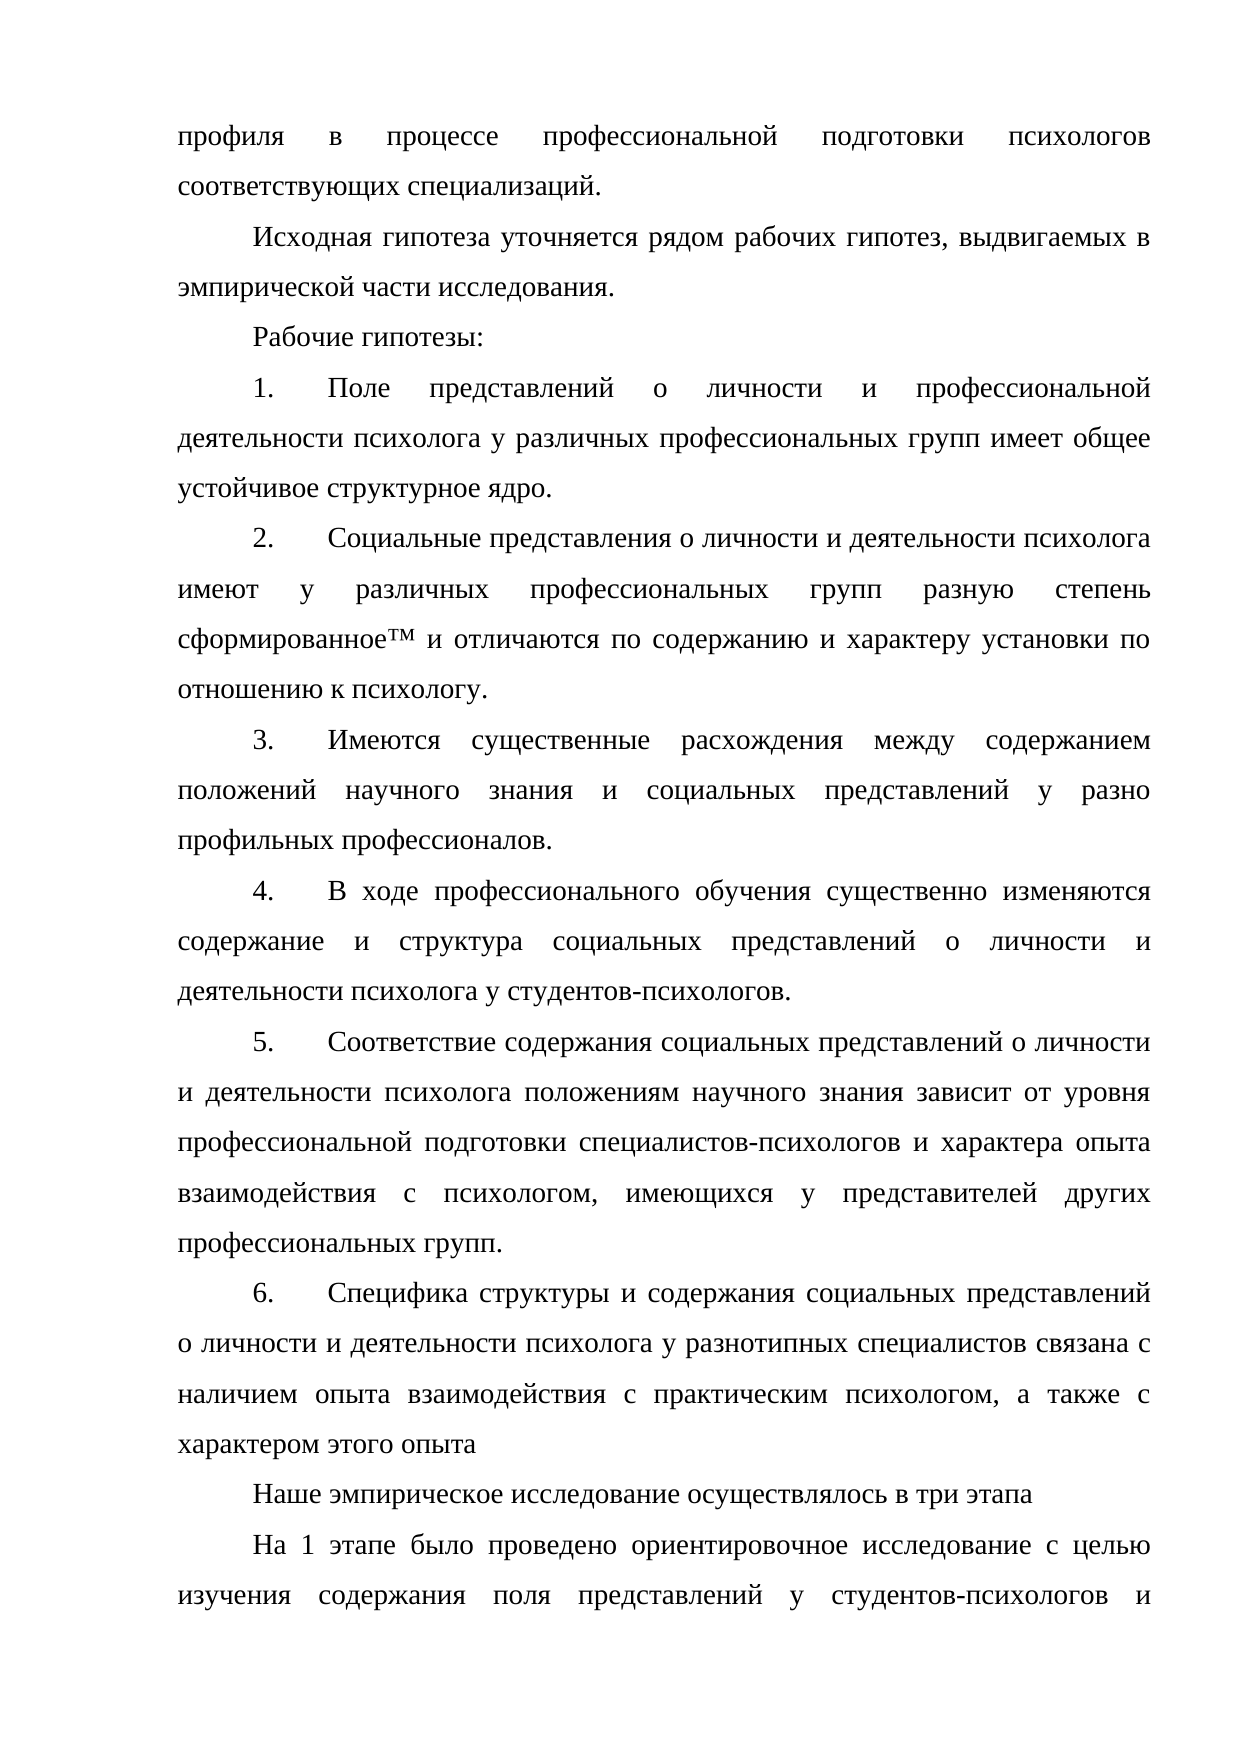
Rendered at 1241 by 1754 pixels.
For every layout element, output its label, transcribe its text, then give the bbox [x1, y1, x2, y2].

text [177, 118, 1152, 202]
list В ходе профессионального обучения существенно изменяются содержание и структура социальных представлений о личности и деятельности психолога у студентов-психологов. [177, 873, 1152, 1007]
text 5. Соответствие содержания социальных представлений о личности и деятельности психолога положениям научного знания зависит от уровня профессиональной подготовки специалистов-психологов и характера опыта взаимодействия с психологом, имеющихся у представителей других профессиональных групп. [177, 1024, 1152, 1258]
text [177, 1527, 1152, 1611]
text Наше эмпирическое исследование осуществлялось в три этапа [177, 1477, 1152, 1510]
list Имеются существенные расхождения между содержанием положений научного знания и социальных представлений у разно профильных профессионалов. [177, 722, 1152, 856]
list Поле представлений о личности и профессиональной деятельности психолога у различных профессиональных групп имеет общее устойчивое структурное ядро. [177, 370, 1152, 504]
list Социальные представления о личности и деятельности психолога имеют у различных профессиональных групп разную степень сформированное™ и отличаются по содержанию и характеру установки по отношению к психологу. [177, 521, 1152, 705]
text 6. Специфика структуры и содержания социальных представлений о личности и деятельности психолога у разнотипных специалистов связана с наличием опыта взаимодействия с практическим психологом, а также с характером этого опыта [177, 1275, 1152, 1460]
text Исходная гипотеза уточняется рядом рабочих гипотез, выдвигаемых в эмпирической части исследования. [177, 219, 1152, 303]
text Рабочие гипотезы: [177, 319, 1152, 353]
